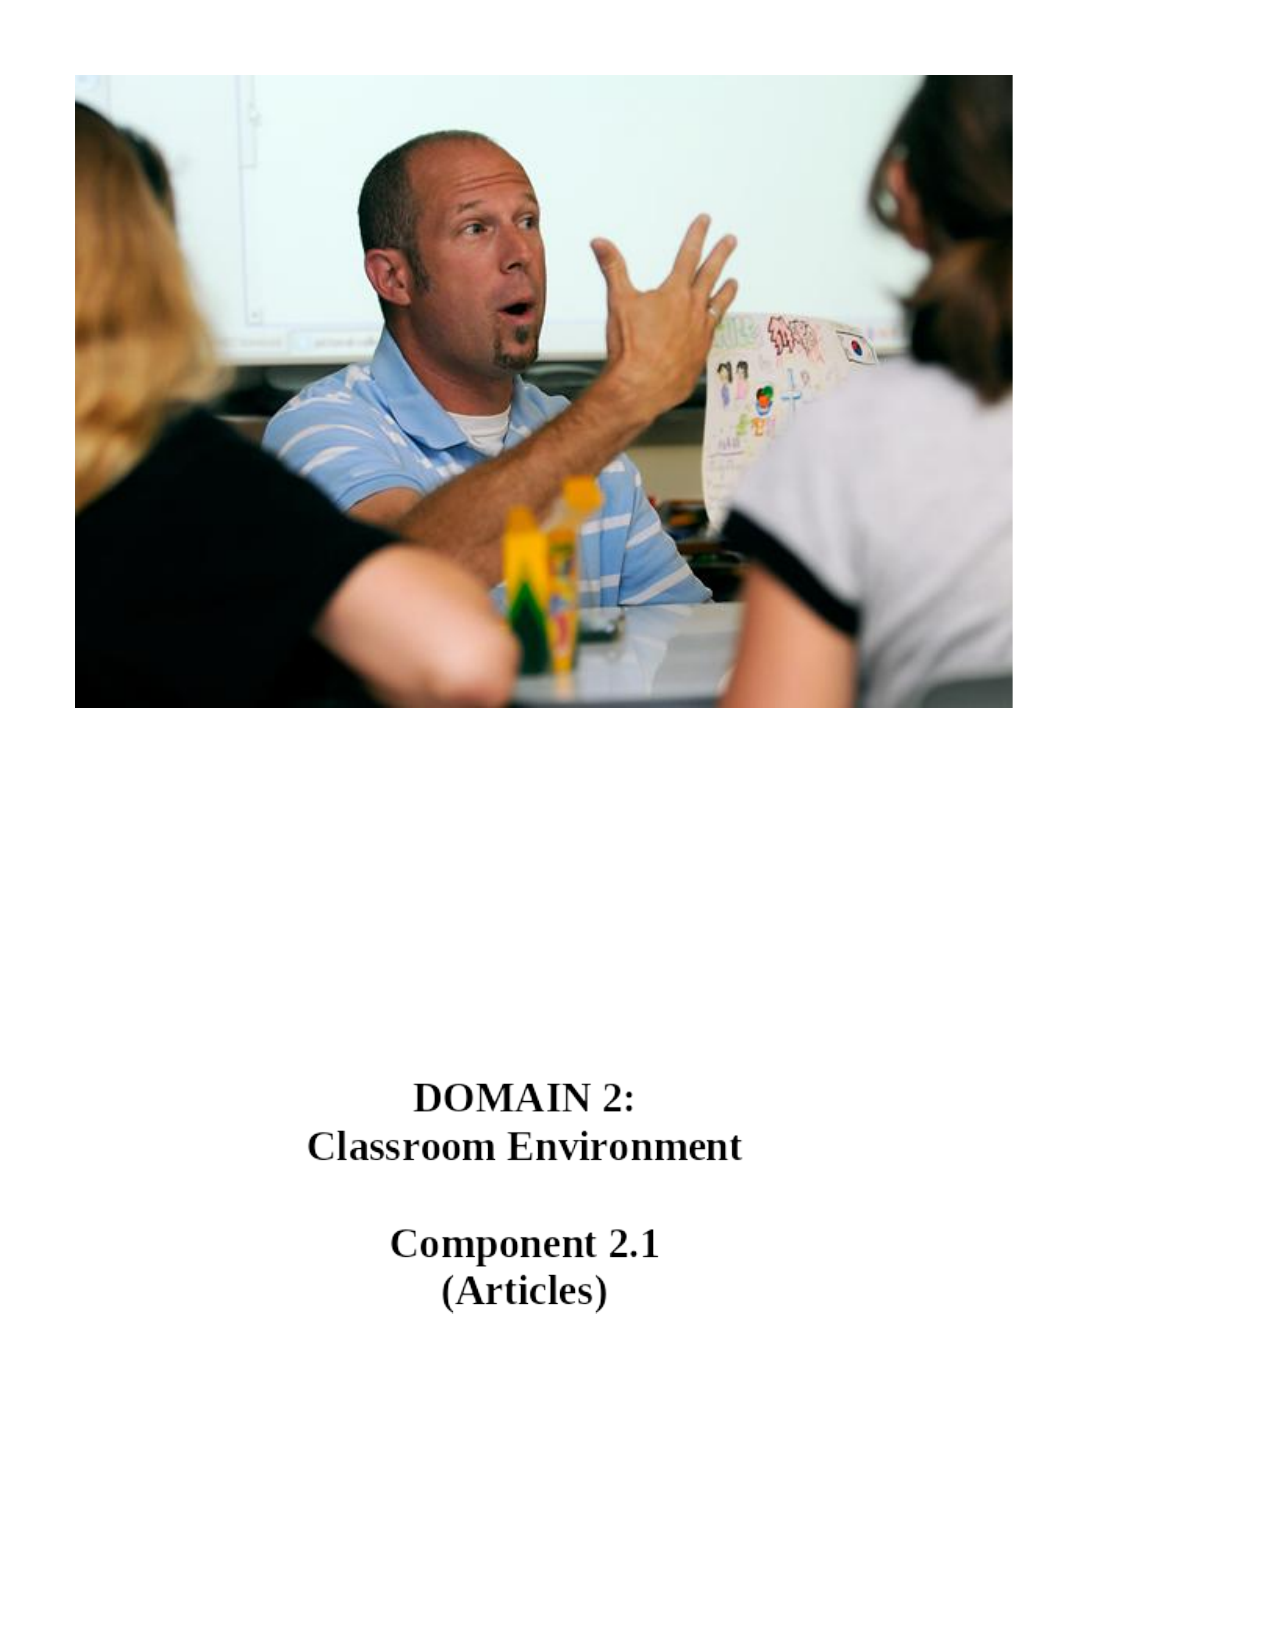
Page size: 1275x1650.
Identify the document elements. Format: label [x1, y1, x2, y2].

picture [75, 75, 1013, 708]
